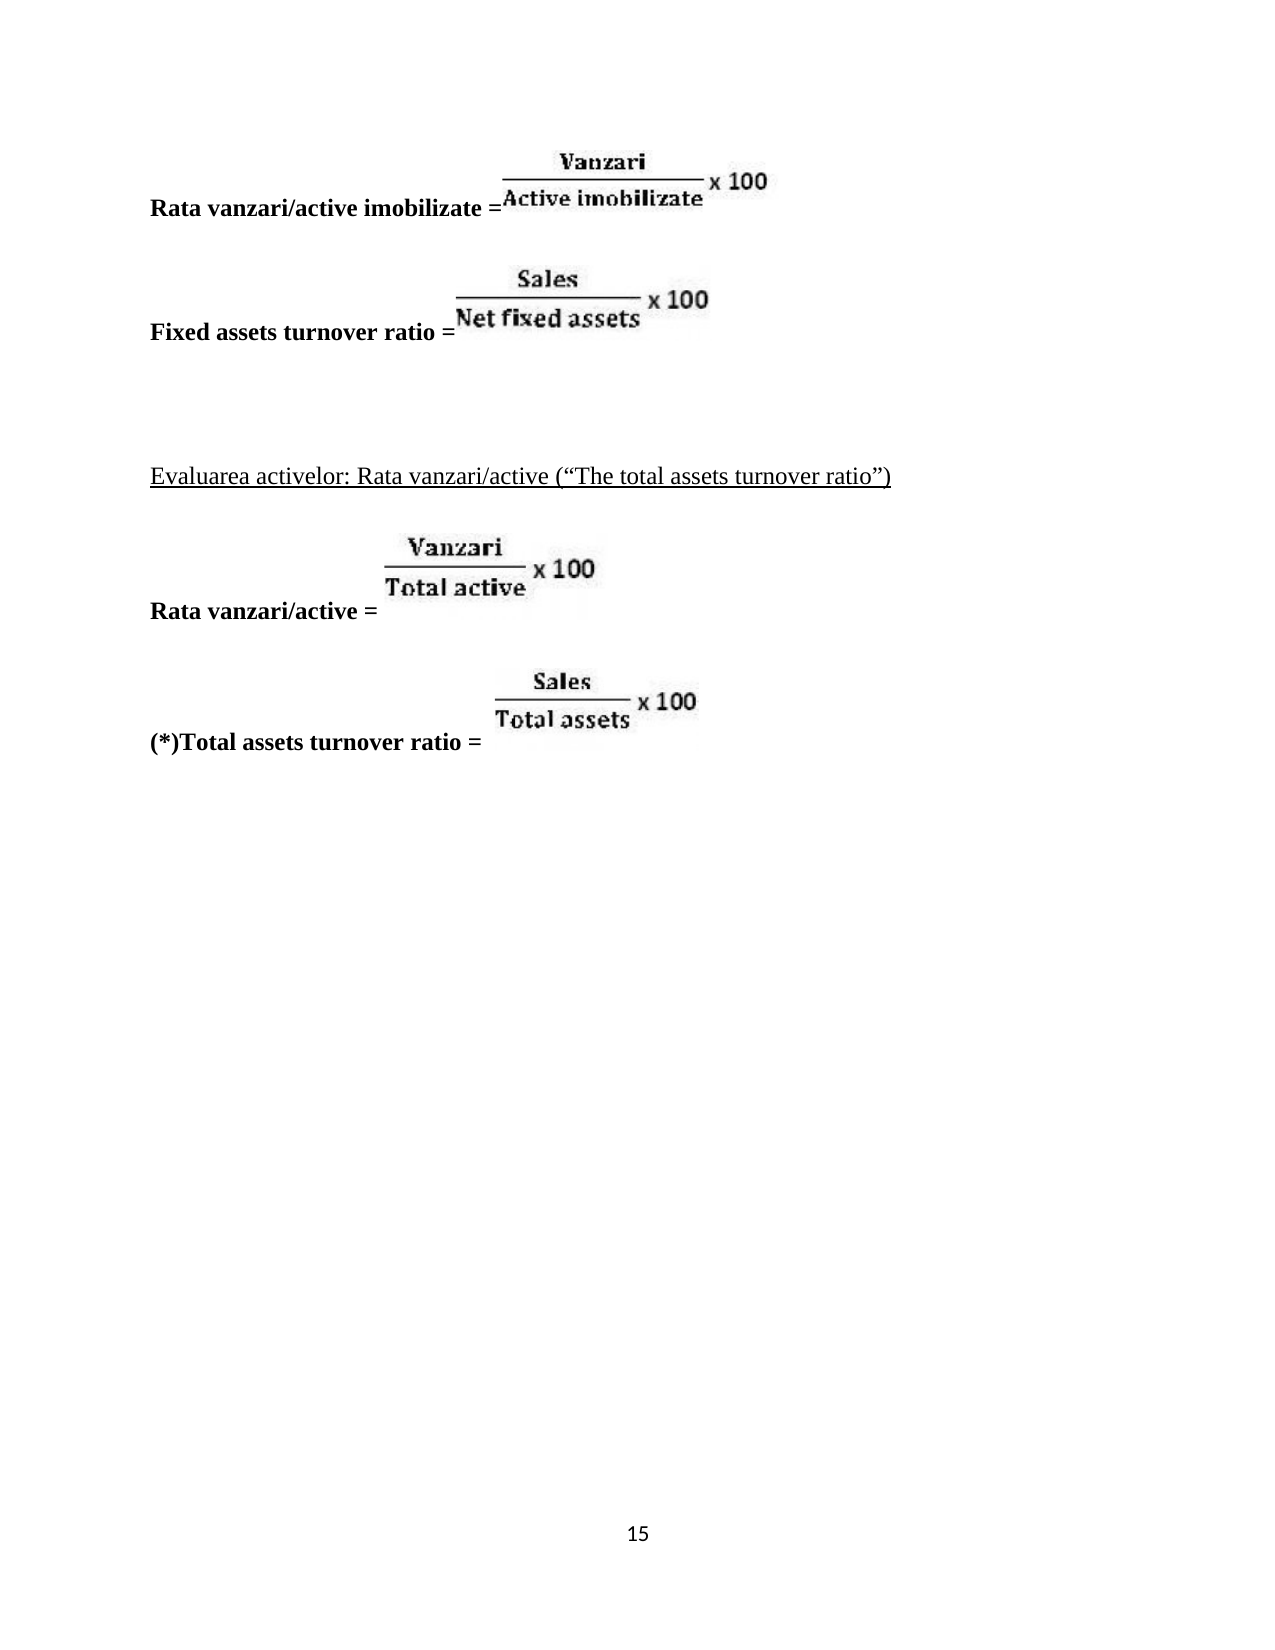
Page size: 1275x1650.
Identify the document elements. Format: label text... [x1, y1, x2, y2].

picture [384, 533, 608, 620]
picture [494, 668, 699, 751]
text Evaluarea activelor: Rata vanzari/active (“The total assets turnover ratio”) [150, 461, 1125, 490]
picture [502, 150, 789, 217]
text (*)Total assets turnover ratio = [150, 668, 1125, 756]
text Fixed assets turnover ratio = [150, 265, 1125, 346]
picture [455, 265, 713, 341]
text Rata vanzari/active = [150, 534, 1125, 624]
